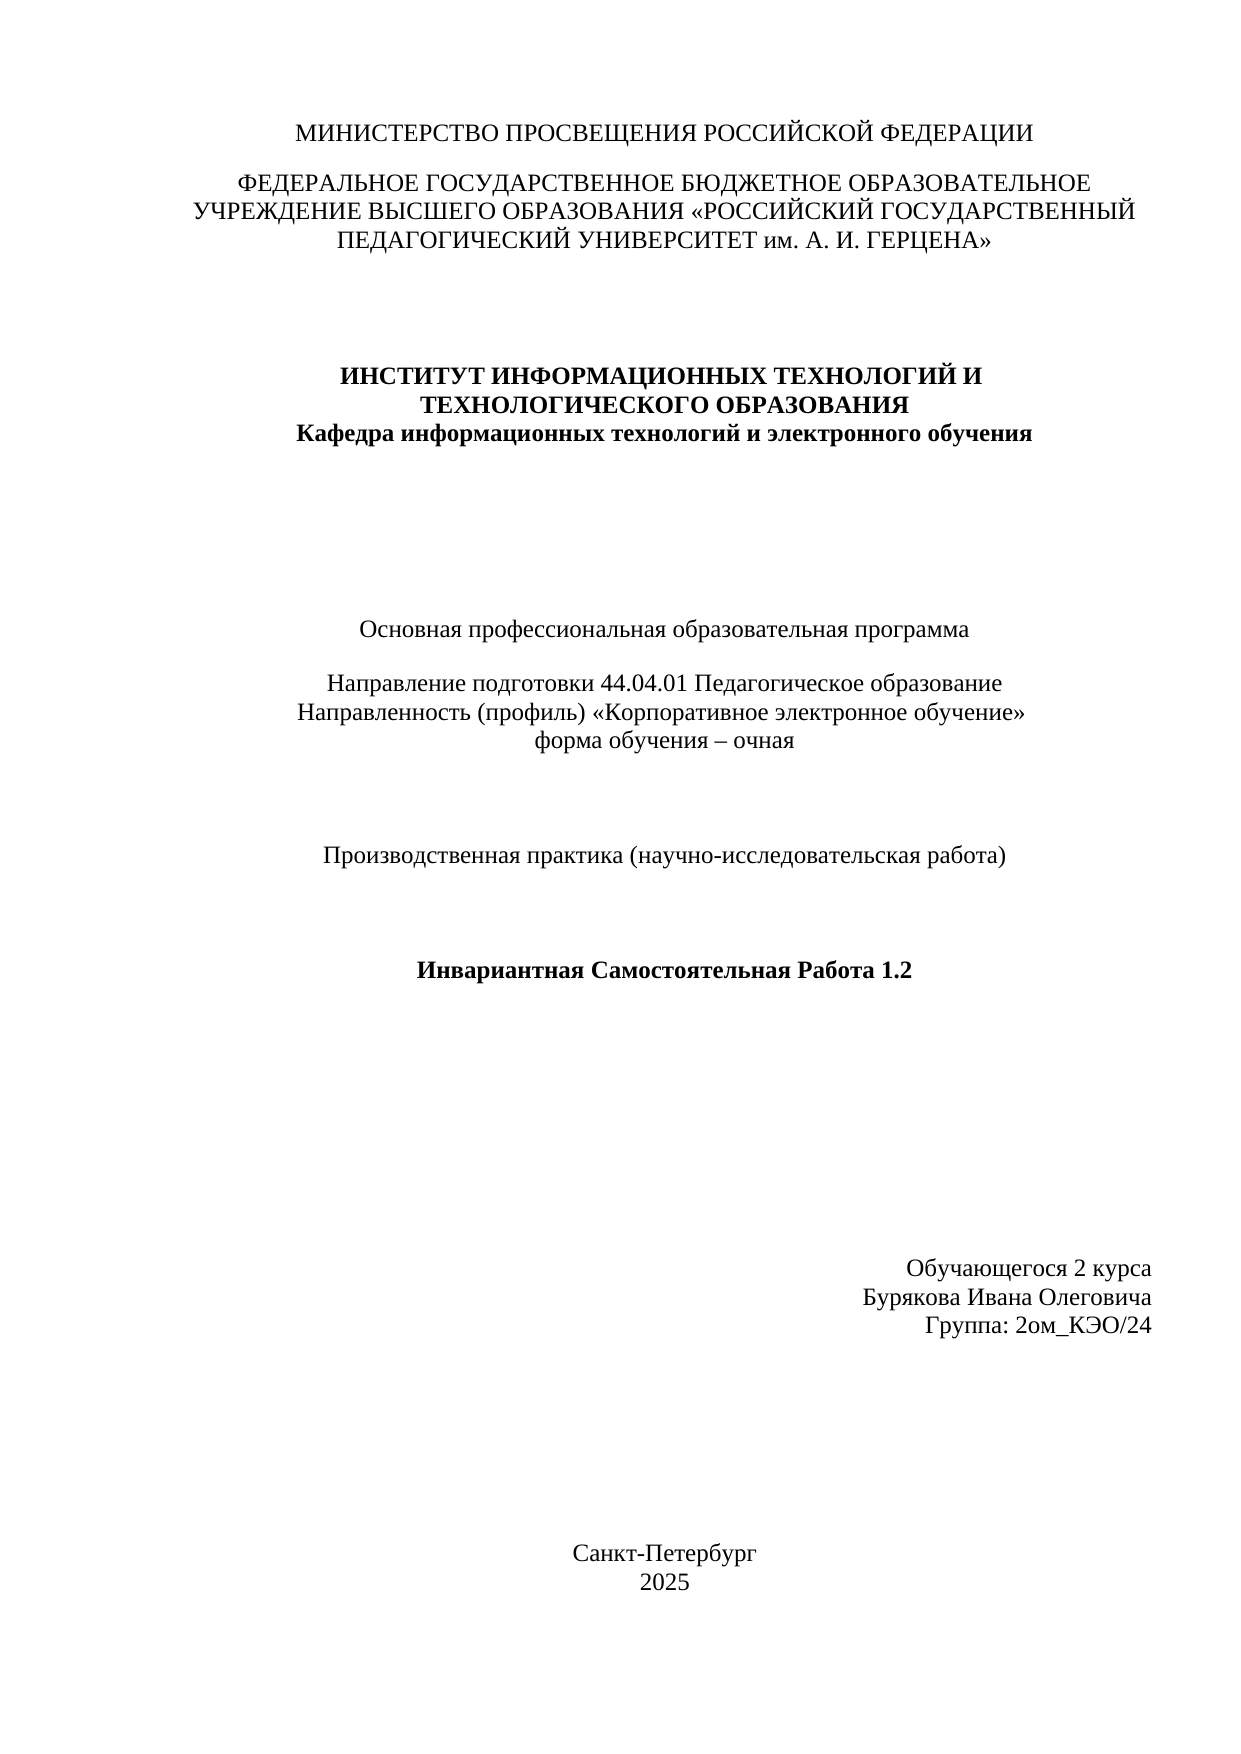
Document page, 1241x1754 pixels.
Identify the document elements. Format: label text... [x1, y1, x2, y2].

text Инвариантная Самостоятельная Работа 1.2 [177, 955, 1152, 984]
text ФЕДЕРАЛЬНОЕ ГОСУДАРСТВЕННОЕ БЮДЖЕТНОЕ ОБРАЗОВАТЕЛЬНОЕ УЧРЕЖДЕНИЕ ВЫСШЕГО ОБРАЗОВАНИЯ «РОССИЙСКИЙ ГОСУДАРСТВЕННЫЙ ПЕДАГОГИЧЕСКИЙ УНИВЕРСИТЕТ им. А. И. ГЕРЦЕНА» [177, 168, 1152, 254]
text Направление подготовки 44.04.01 Педагогическое образование [177, 668, 1152, 697]
text Кафедра информационных технологий и электронного обучения [177, 418, 1152, 447]
text Группа: 2ом_КЭО/24 [177, 1310, 1152, 1339]
text Санкт-Петербург 2025 [177, 1538, 1152, 1596]
text МИНИСТЕРСТВО ПРОСВЕЩЕНИЯ РОССИЙСКОЙ ФЕДЕРАЦИИ [177, 118, 1152, 147]
text Направленность (профиль) «Корпоративное электронное обучение» форма обучения – очная [177, 697, 1152, 754]
text Бурякова Ивана Олеговича [177, 1282, 1152, 1310]
text ИНСТИТУТ ИНФОРМАЦИОННЫХ ТЕХНОЛОГИЙ И ТЕХНОЛОГИЧЕСКОГО ОБРАЗОВАНИЯ [177, 361, 1152, 418]
text Обучающегося 2 курса [177, 1253, 1152, 1282]
text Производственная практика (научно-исследовательская работа) [177, 840, 1152, 869]
text Основная профессиональная образовательная программа [177, 614, 1152, 643]
